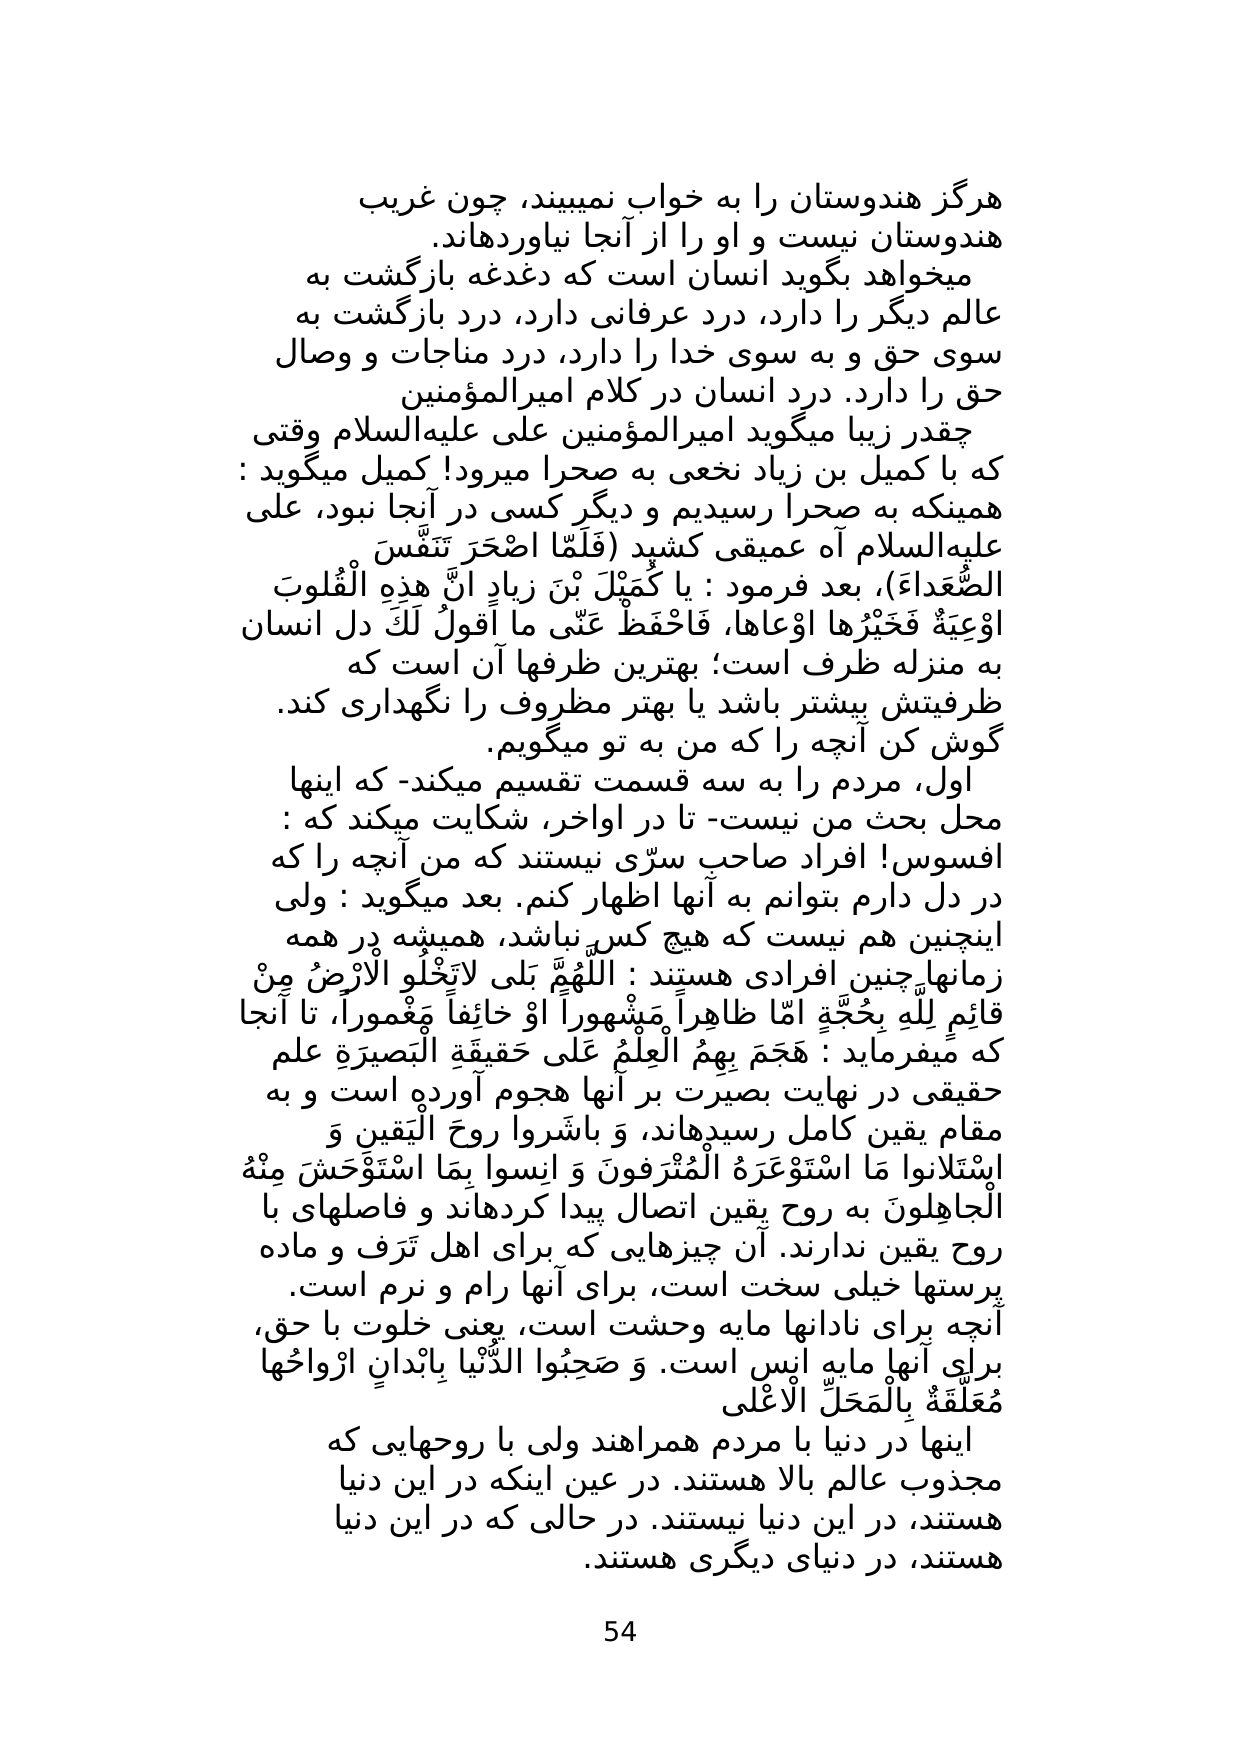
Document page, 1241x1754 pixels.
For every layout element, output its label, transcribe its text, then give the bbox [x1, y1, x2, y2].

text می‏خواهد بگويد انسان است كه دغدغه بازگشت به عالم ديگر را دارد، درد عرفانی دارد، درد بازگشت به سوی حق و به سوی خدا را دارد، درد مناجات و وصال حق را دارد. درد انسان در كلام اميرالمؤمنين‏ [236, 255, 1004, 410]
text اول، مردم را به سه قسمت تقسيم می‏كند- كه اينها محل بحث من نيست- تا در اواخر، شكايت می‏كند كه : افسوس! افراد صاحب سرّی نيستند كه من آنچه را كه در دل دارم بتوانم به آنها اظهار كنم. بعد می‏گويد : ولی اينچنين هم نيست كه هيچ كس نباشد، هميشه در همه زمانها چنين افرادی هستند : اللَّهُمَّ بَلی‏ لاتَخْلُو الْارْضُ مِنْ قائِمٍ لِلَّهِ بِحُجَّةٍ امّا ظاهِراً مَشْهوراً اوْ خائِفاً مَغْموراً، تا آنجا كه می‏فرمايد : هَجَمَ بِهِمُ الْعِلْمُ عَلی‏ حَقيقَةِ الْبَصيرَةِ علم حقيقی در نهايت بصيرت بر آنها هجوم آورده است و به مقام يقين كامل رسيده‏اند، وَ باشَروا روحَ الْيَقينِ وَ اسْتَلانوا مَا اسْتَوْعَرَهُ الْمُتْرَفونَ وَ انِسوا بِمَا اسْتَوْحَشَ مِنْهُ الْجاهِلونَ به روح يقين اتصال پيدا كرده‏اند و فاصله‏ای با روح يقين ندارند. آن چيزهايی كه برای اهل تَرَف و ماده پرست‏ها خيلی سخت است، برای آنها رام و نرم است. آنچه برای نادانها مايه وحشت است، يعنی خلوت با حق، برای آنها مايه انس است. وَ صَحِبُوا الدُّنْيا بِابْدانٍ ارْواحُها مُعَلَّقَةٌ بِالْمَحَلِّ الْاعْلی‏ [236, 760, 1004, 1421]
text چقدر زيبا می‏گويد اميرالمؤمنين علی عليه‌السلام وقتی كه با كميل بن زياد نخعی به صحرا می‏رود! كميل می‏گويد : همينكه به صحرا رسيديم و ديگر كسی در آنجا نبود، علی عليه‌السلام آه عميقی كشيد (فَلَمّا اصْحَرَ تَنَفَّسَ الصُّعَداءَ)، بعد فرمود : يا كُمَيْلَ بْنَ زيادٍ انَّ هذِهِ الْقُلوبَ اوْعِيَةٌ فَخَيْرُها اوْعاها، فَاحْفَظْ عَنّی ما اقولُ لَكَ دل انسان به منزله ظرف است؛ بهترين ظرفها آن است كه ظرفيتش بيشتر باشد يا بهتر مظروف را نگهداری كند. گوش كن آنچه را كه من به تو می‏گويم. [236, 410, 1004, 760]
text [236, 177, 1004, 255]
text اينها در دنيا با مردم همراهند ولی با روحهايی كه مجذوب عالم بالا هستند. در عين اينكه در اين دنيا هستند، در اين دنيا نيستند. در حالی كه در اين دنيا هستند، در دنيای ديگری هستند. [236, 1421, 1004, 1576]
